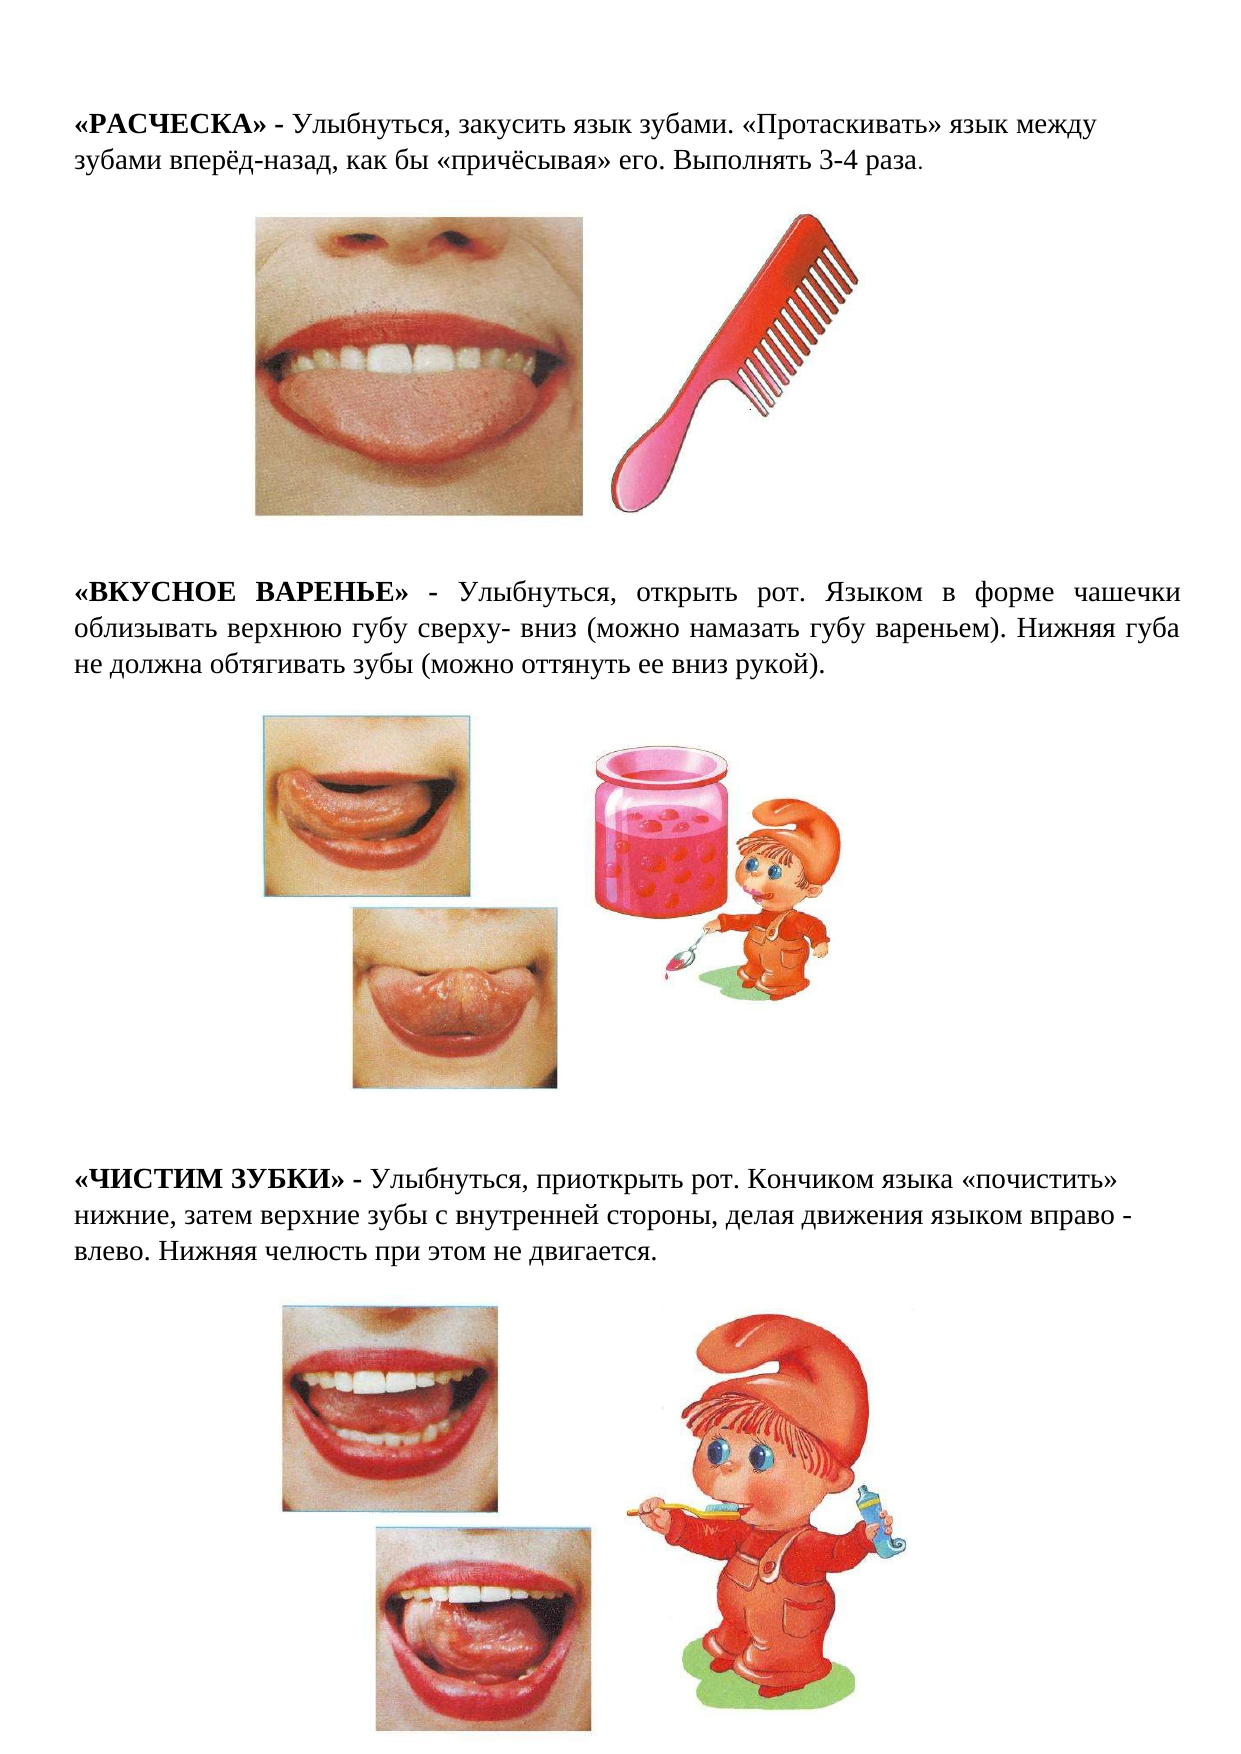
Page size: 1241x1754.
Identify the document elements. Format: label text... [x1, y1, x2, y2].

text «ВКУСНОЕ ВАРЕНЬЕ» - Улыбнуться, открыть рот. Языком в форме чашечки облизывать верхнюю губу сверху- вниз (можно намазать губу вареньем). Нижняя губа не должна обтягивать зубы (можно оттянуть ее вниз рукой). [74, 574, 1181, 680]
text «ЧИСТИМ ЗУБКИ» - Улыбнуться, приоткрыть рот. Кончиком языка «почистить» нижние, затем верхние зубы с внутренней стороны, делая движения языком вправо -влево. Нижняя челюсть при этом не двигается. [74, 1161, 1181, 1267]
text «РАСЧЕСКА» - Улыбнуться, закусить язык зубами. «Протаскивать» язык между зубами вперёд-назад, как бы «причёсывая» его. Выполнять 3-4 раза. [74, 106, 1181, 176]
picture [238, 195, 877, 527]
picture [257, 705, 844, 1093]
picture [265, 1295, 955, 1744]
